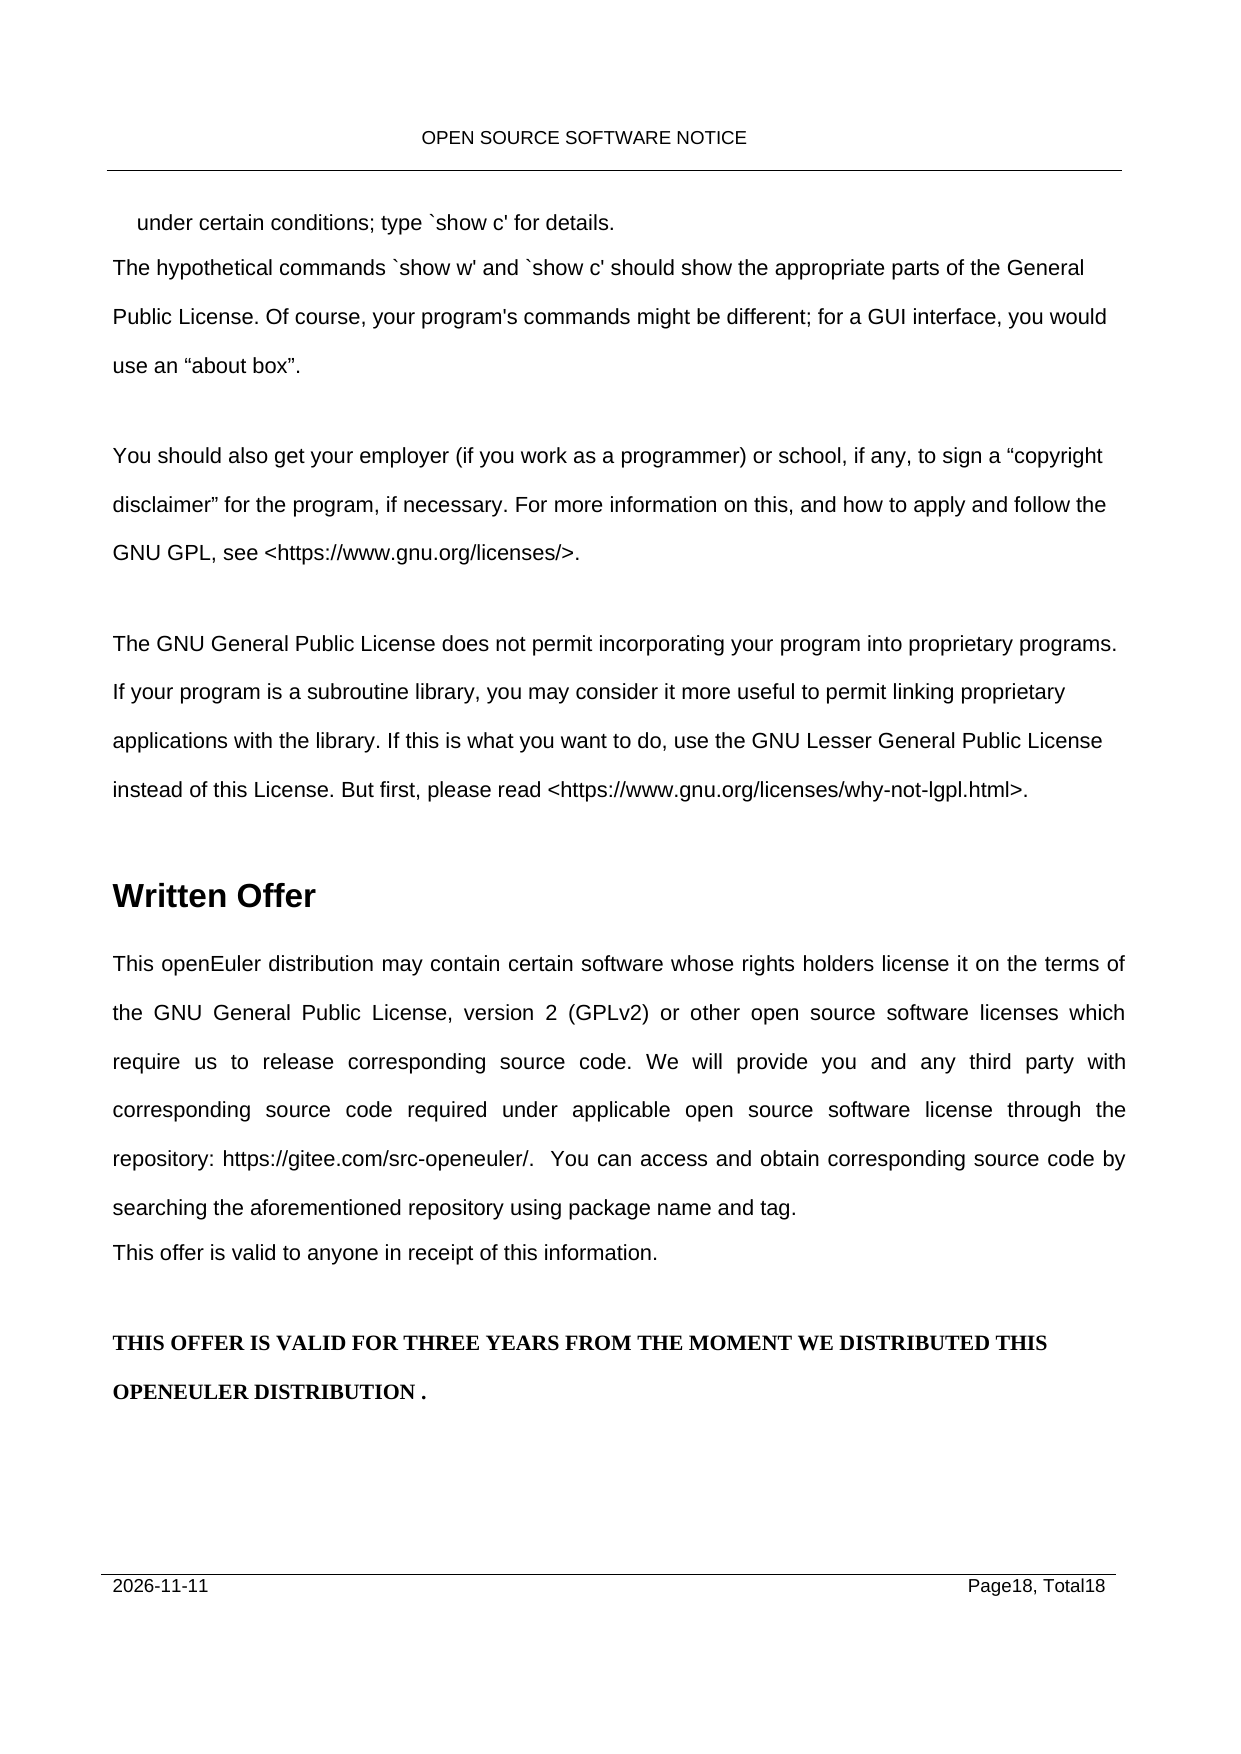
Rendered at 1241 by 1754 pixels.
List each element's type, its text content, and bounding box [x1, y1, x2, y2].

text You should also get your employer (if you work as a programmer) or school, if any, to sign a “copyright disclaimer” for the program, if necessary. For more information on this, and how to apply and follow the GNU GPL, see <https://www.gnu.org/licenses/>. [112, 439, 1128, 569]
text This offer is valid to anyone in receipt of this information. [112, 1236, 1128, 1269]
text THIS OFFER IS VALID FOR THREE YEARS FROM THE MOMENT WE DISTRIBUTED THIS OPENEULER DISTRIBUTION . [112, 1327, 1128, 1408]
text The GNU General Public License does not permit incorporating your program into proprietary programs. If your program is a subroutine library, you may consider it more useful to permit linking proprietary applications with the library. If this is what you want to do, use the GNU Lesser General Public License instead of this License. But first, please read <https://www.gnu.org/licenses/why-not-lgpl.html>. [112, 627, 1128, 806]
text This openEuler distribution may contain certain software whose rights holders license it on the terms of the GNU General Public License, version 2 (GPLv2) or other open source software licenses which require us to release corresponding source code. We will provide you and any third party with corresponding source code required under applicable open source software license through the repository: https://gitee.com/src-openeuler/. You can access and obtain corresponding source code by searching the aforementioned repository using package name and tag. [112, 947, 1128, 1224]
text under certain conditions; type `show c' for details. [112, 206, 1128, 239]
text Written Offer [112, 863, 1128, 928]
text The hypothetical commands `show w' and `show c' should show the appropriate parts of the General Public License. Of course, your program's commands might be different; for a GUI interface, you would use an “about box”. [112, 251, 1128, 381]
